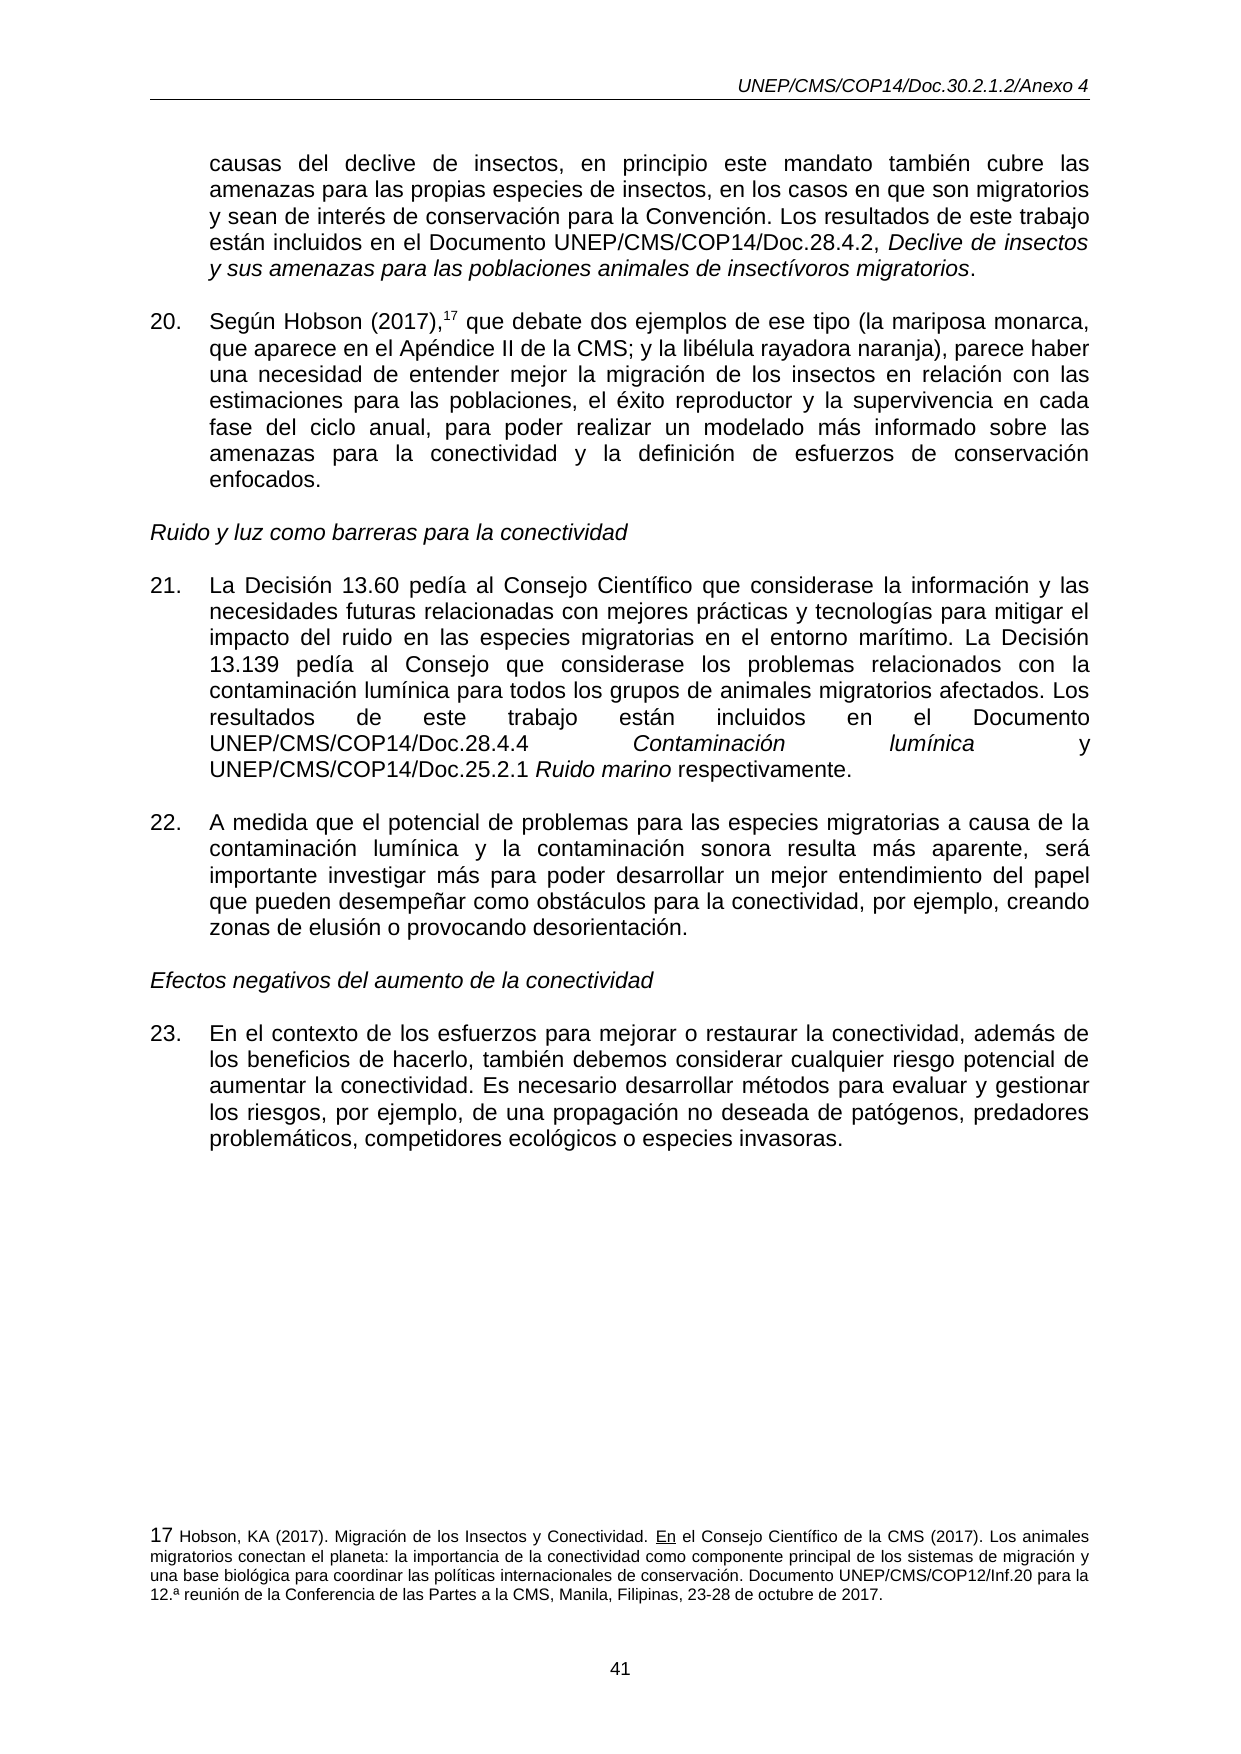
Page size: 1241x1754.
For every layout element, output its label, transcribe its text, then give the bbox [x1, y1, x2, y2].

text Ruido y luz como barreras para la conectividad [150, 519, 1090, 545]
text 22. A medida que el potencial de problemas para las especies migratorias a causa de la contaminación lumínica y la contaminación sonora resulta más aparente, será importante investigar más para poder desarrollar un mejor entendimiento del papel que pueden desempeñar como obstáculos para la conectividad, por ejemplo, creando zonas de elusión o provocando desorientación. [150, 809, 1090, 941]
text 23. En el contexto de los esfuerzos para mejorar o restaurar la conectividad, además de los beneficios de hacerlo, también debemos considerar cualquier riesgo potencial de aumentar la conectividad. Es necesario desarrollar métodos para evaluar y gestionar los riesgos, por ejemplo, de una propagación no deseada de patógenos, predadores problemáticos, competidores ecológicos o especies invasoras. [150, 1020, 1090, 1151]
text Efectos negativos del aumento de la conectividad [150, 967, 1090, 993]
text 20. Según Hobson (2017), que debate dos ejemplos de ese tipo (la mariposa monarca, que aparece en el Apéndice II de la CMS; y la libélula rayadora naranja), parece haber una necesidad de entender mejor la migración de los insectos en relación con las estimaciones para las poblaciones, el éxito reproductor y la supervivencia en cada fase del ciclo anual, para poder realizar un modelado más informado sobre las amenazas para la conectividad y la definición de esfuerzos de conservación enfocados. [150, 308, 1090, 493]
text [150, 150, 1090, 282]
text 21. La Decisión 13.60 pedía al Consejo Científico que considerase la información y las necesidades futuras relacionadas con mejores prácticas y tecnologías para mitigar el impacto del ruido en las especies migratorias en el entorno marítimo. La Decisión 13.139 pedía al Consejo que considerase los problemas relacionados con la contaminación lumínica para todos los grupos de animales migratorios afectados. Los resultados de este trabajo están incluidos en el Documento UNEP/CMS/COP14/Doc.28.4.4 Contaminación lumínica y UNEP/CMS/COP14/Doc.25.2.1 Ruido marino respectivamente. [150, 572, 1090, 782]
